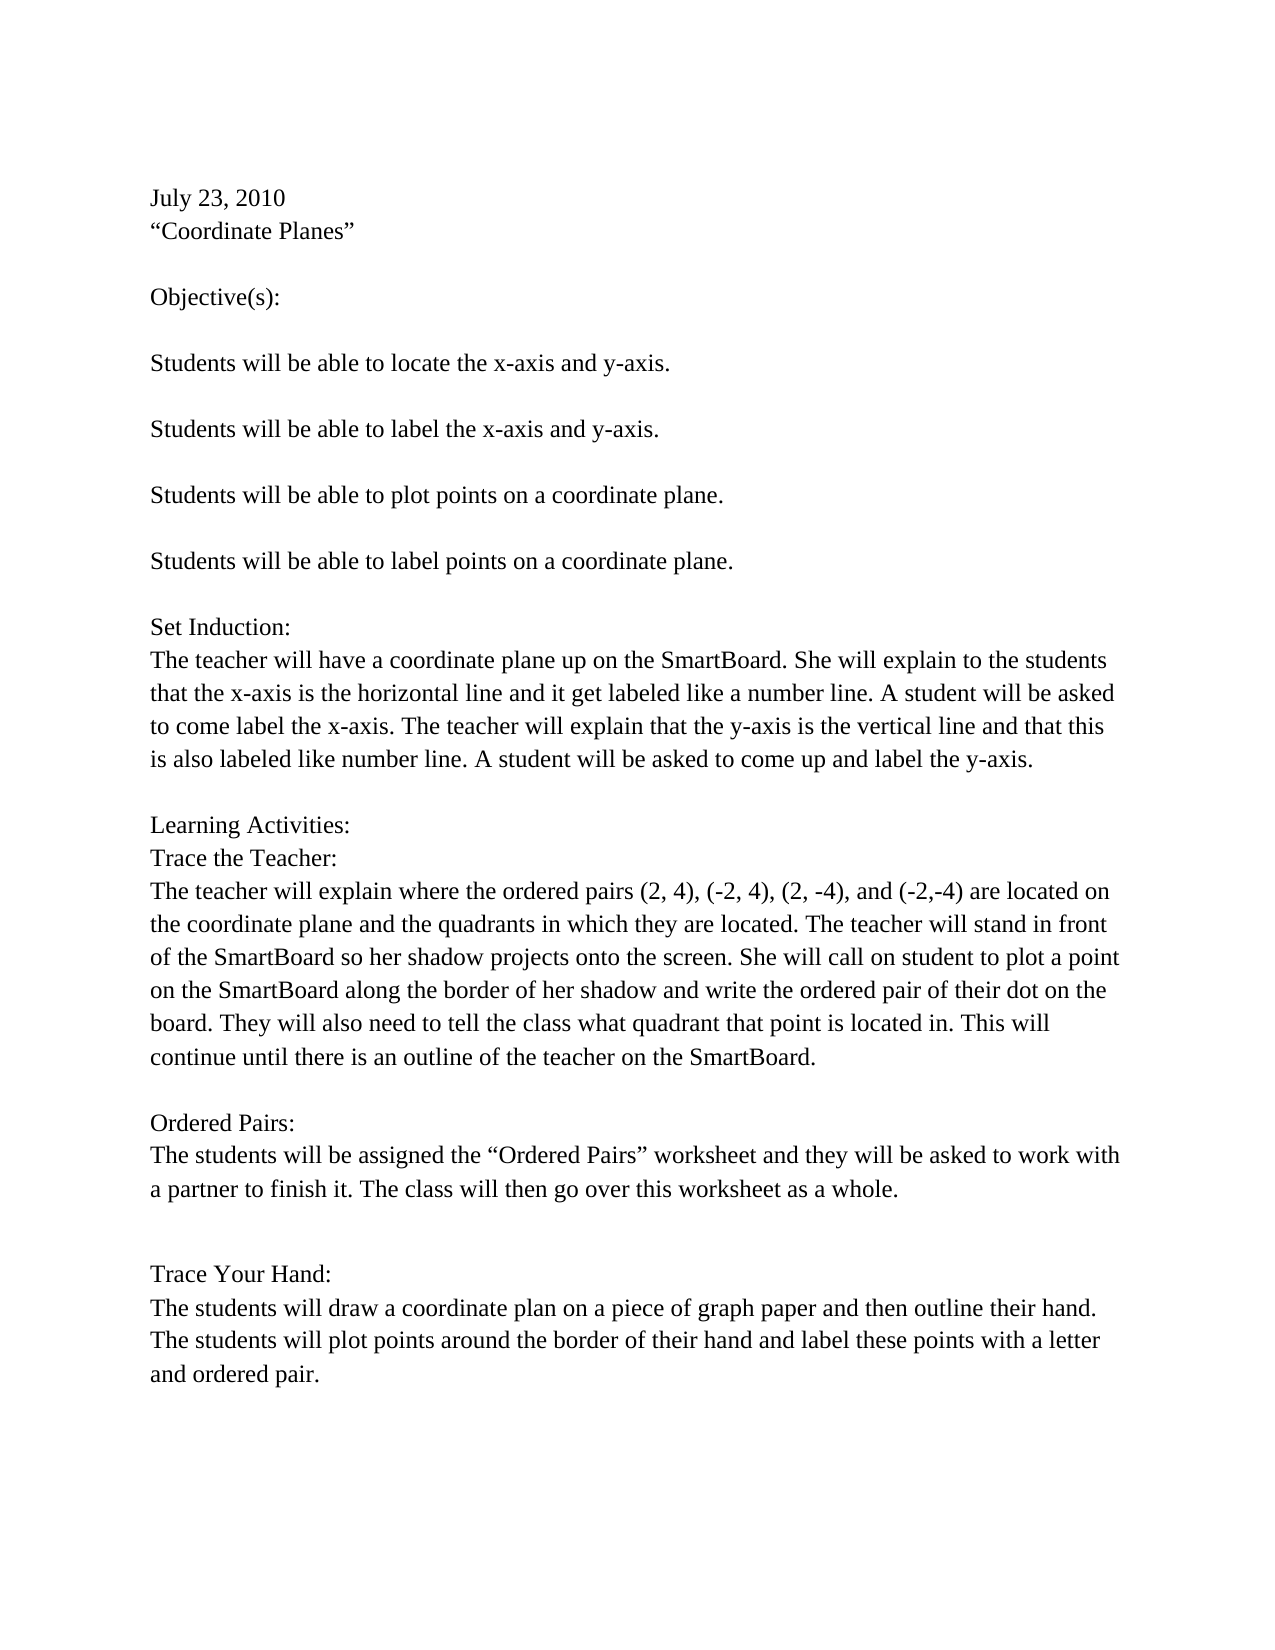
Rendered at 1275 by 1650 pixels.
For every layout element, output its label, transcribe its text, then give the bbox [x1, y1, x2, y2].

text Trace Your Hand: The students will draw a coordinate plan on a piece of graph paper and then outline their hand. The students will plot points around the border of their hand and label these points with a letter and ordered pair. [150, 1259, 1125, 1453]
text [150, 150, 1125, 1234]
